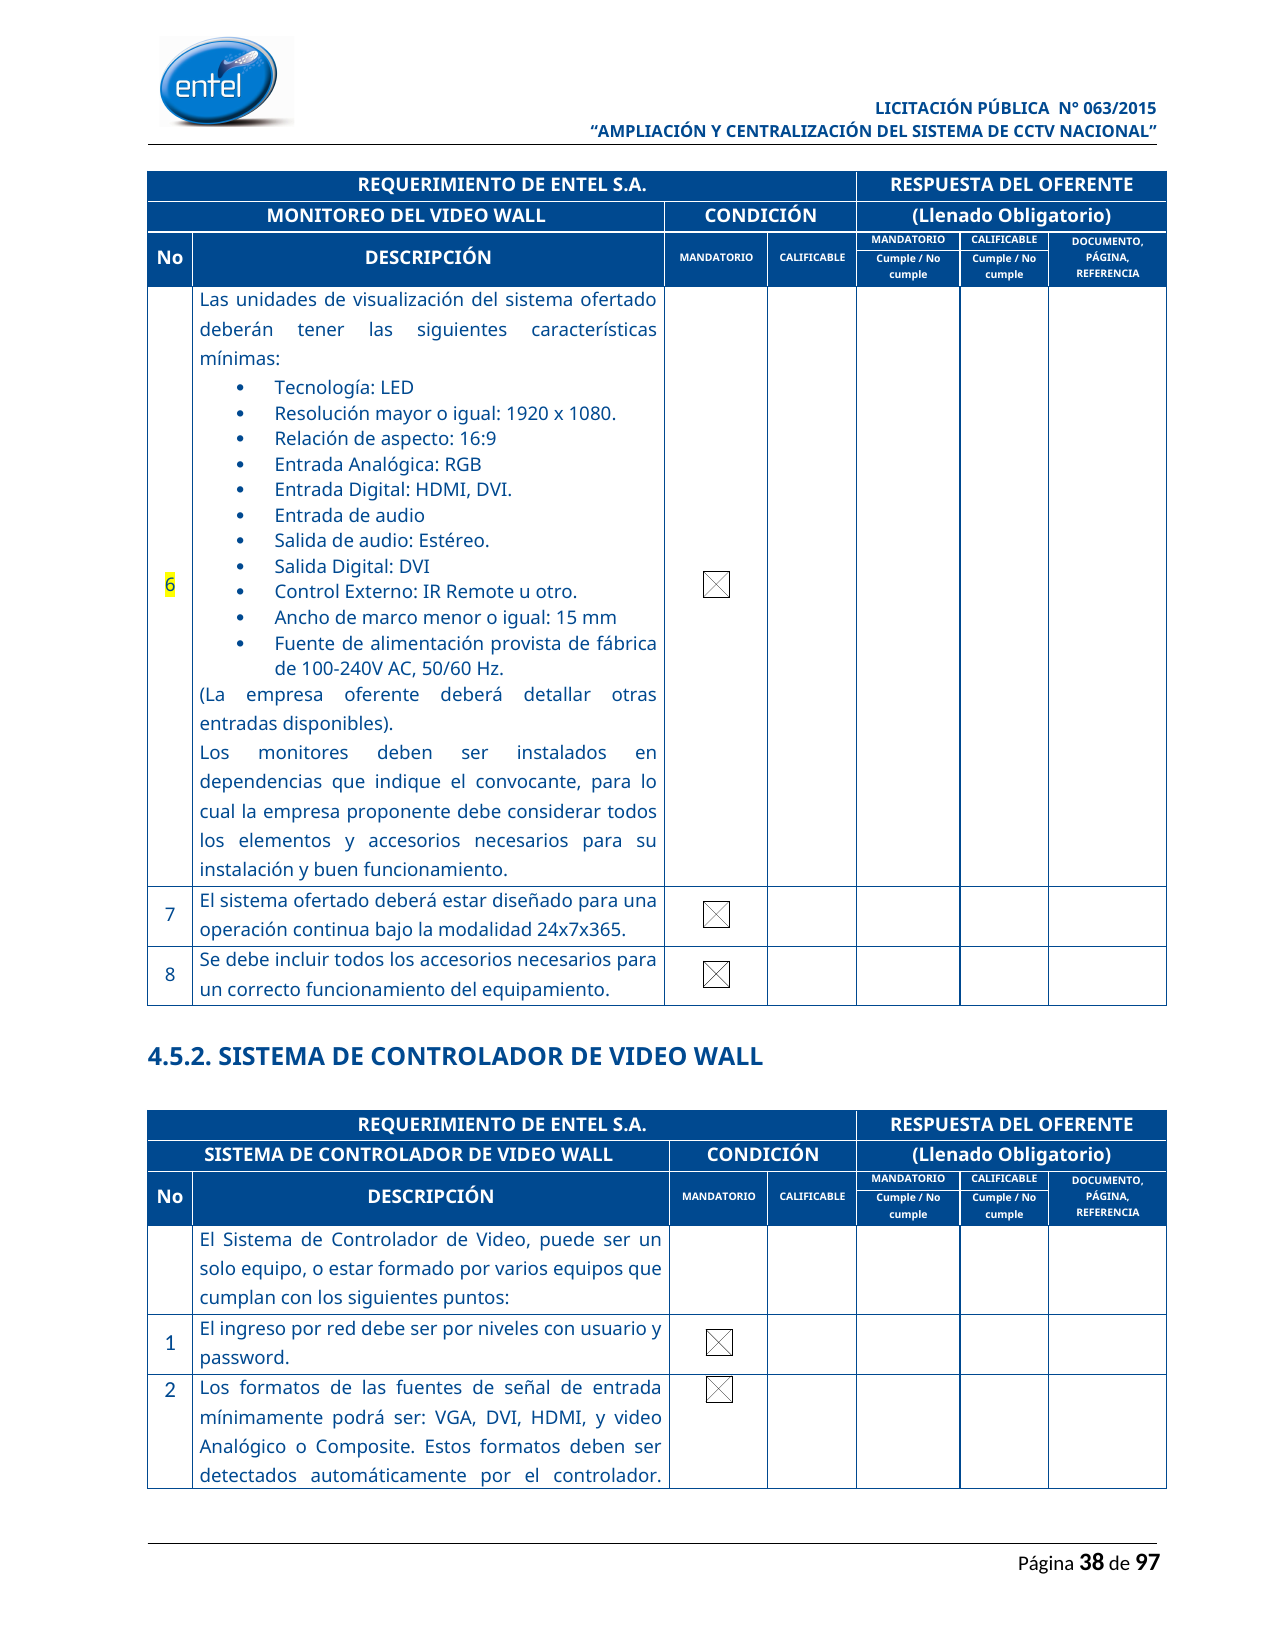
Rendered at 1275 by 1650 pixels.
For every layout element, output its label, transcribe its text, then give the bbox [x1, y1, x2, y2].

table_cell [961, 947, 1048, 1005]
table_cell No [148, 1172, 192, 1225]
table_cell [961, 887, 1048, 946]
table_cell DESCRIPCIÓN [193, 1172, 669, 1225]
table_cell DOCUMENTO, PÁGINA, REFERENCIA [1049, 233, 1166, 286]
table_cell CALIFICABLE [768, 233, 856, 286]
table_cell 6 [148, 287, 192, 886]
table_cell [961, 1375, 1048, 1488]
table_cell [1049, 1315, 1166, 1374]
table_cell MANDATORIO [857, 1172, 959, 1190]
table_cell 7 [148, 887, 192, 946]
table_cell Se debe incluir todos los accesorios necesarios para un correcto funcionamiento del equipamiento. [193, 947, 664, 1005]
table_cell [768, 1375, 856, 1488]
table_cell [670, 1226, 767, 1314]
table_cell [961, 1226, 1048, 1314]
table_cell MONITOREO DEL VIDEO WALL [148, 202, 664, 231]
table_cell [961, 287, 1048, 886]
table_cell CALIFICABLE [961, 1172, 1048, 1190]
table_cell SISTEMA DE CONTROLADOR DE VIDEO WALL [148, 1141, 669, 1171]
table_header REQUERIMIENTO DE ENTEL S.A. [148, 1111, 856, 1140]
table_cell [857, 1375, 959, 1488]
table_cell (Llenado Obligatorio) [857, 202, 1166, 231]
table_cell El sistema ofertado deberá estar diseñado para una operación continua bajo la modalidad 24x7x365. [193, 887, 664, 946]
table_cell 8 [148, 947, 192, 1005]
table_cell [768, 1315, 856, 1374]
table_header REQUERIMIENTO DE ENTEL S.A. [148, 172, 856, 201]
table_cell (Llenado Obligatorio) [857, 1141, 1166, 1171]
table_cell [670, 1315, 767, 1374]
table_cell DOCUMENTO, PÁGINA, REFERENCIA [1049, 1172, 1166, 1225]
table_cell MANDATORIO [665, 233, 767, 286]
table_cell [1049, 287, 1166, 886]
table_cell Cumple / No cumple [961, 1191, 1048, 1225]
table_cell [1049, 887, 1166, 946]
table_cell [768, 947, 856, 1005]
text 4.5.2. SISTEMA DE CONTROLADOR DE VIDEO WALL [148, 1038, 1157, 1072]
table_cell MANDATORIO [857, 233, 959, 250]
table_cell [857, 1315, 959, 1374]
table_cell 2 [148, 1375, 192, 1488]
table_cell Cumple / No cumple [857, 1191, 959, 1225]
table_cell [857, 1226, 959, 1314]
table_cell Las unidades de visualización del sistema ofertado deberán tener las siguientes características mínimas: Tecnología: LED Resolución mayor o igual: 1920 x 1080. Relación de aspecto: 16:9 Entrada Analógica: RGB Entrada Digital: HDMI, DVI. Entrada de audio Salida de audio: Estéreo. Salida Digital: DVI Control Externo: IR Remote u otro. Ancho de marco menor o igual: 15 mm Fuente de alimentación provista de fábrica de 100-240V AC, 50/60 Hz. (La empresa oferente deberá detallar otras entradas disponibles). Los monitores deben ser instalados en dependencias que indique el convocante, para lo cual la empresa proponente debe considerar todos los elementos y accesorios necesarios para su instalación y buen funcionamiento. [193, 287, 664, 886]
table_cell CONDICIÓN [670, 1141, 856, 1171]
table_cell [961, 1315, 1048, 1374]
table_cell [768, 1226, 856, 1314]
table_cell CALIFICABLE [961, 233, 1048, 250]
table_cell [768, 287, 856, 886]
table_cell [670, 1375, 767, 1488]
table_cell Cumple / No cumple [857, 251, 959, 286]
picture [159, 36, 295, 127]
table_header RESPUESTA DEL OFERENTE [857, 1111, 1166, 1140]
table_cell [1049, 1226, 1166, 1314]
table_cell [665, 287, 767, 886]
table_cell No [148, 233, 192, 286]
table_cell [665, 887, 767, 946]
table_cell [857, 947, 959, 1005]
table_cell CALIFICABLE [768, 1172, 856, 1225]
table_cell Cumple / No cumple [961, 251, 1048, 286]
table_cell El Sistema de Controlador de Video, puede ser un solo equipo, o estar formado por varios equipos que cumplan con los siguientes puntos: [193, 1226, 669, 1314]
table_cell 1 [148, 1315, 192, 1374]
table_header RESPUESTA DEL OFERENTE [857, 172, 1166, 201]
table_cell CONDICIÓN [665, 202, 856, 231]
table_cell [1049, 947, 1166, 1005]
table_cell [768, 887, 856, 946]
table_cell [665, 947, 767, 1005]
table_cell [857, 287, 959, 886]
table_cell DESCRIPCIÓN [193, 233, 664, 286]
table_cell [1049, 1375, 1166, 1488]
table_cell MANDATORIO [670, 1172, 767, 1225]
table_cell El ingreso por red debe ser por niveles con usuario y password. [193, 1315, 669, 1374]
table_cell [148, 1226, 192, 1314]
table_cell [857, 887, 959, 946]
